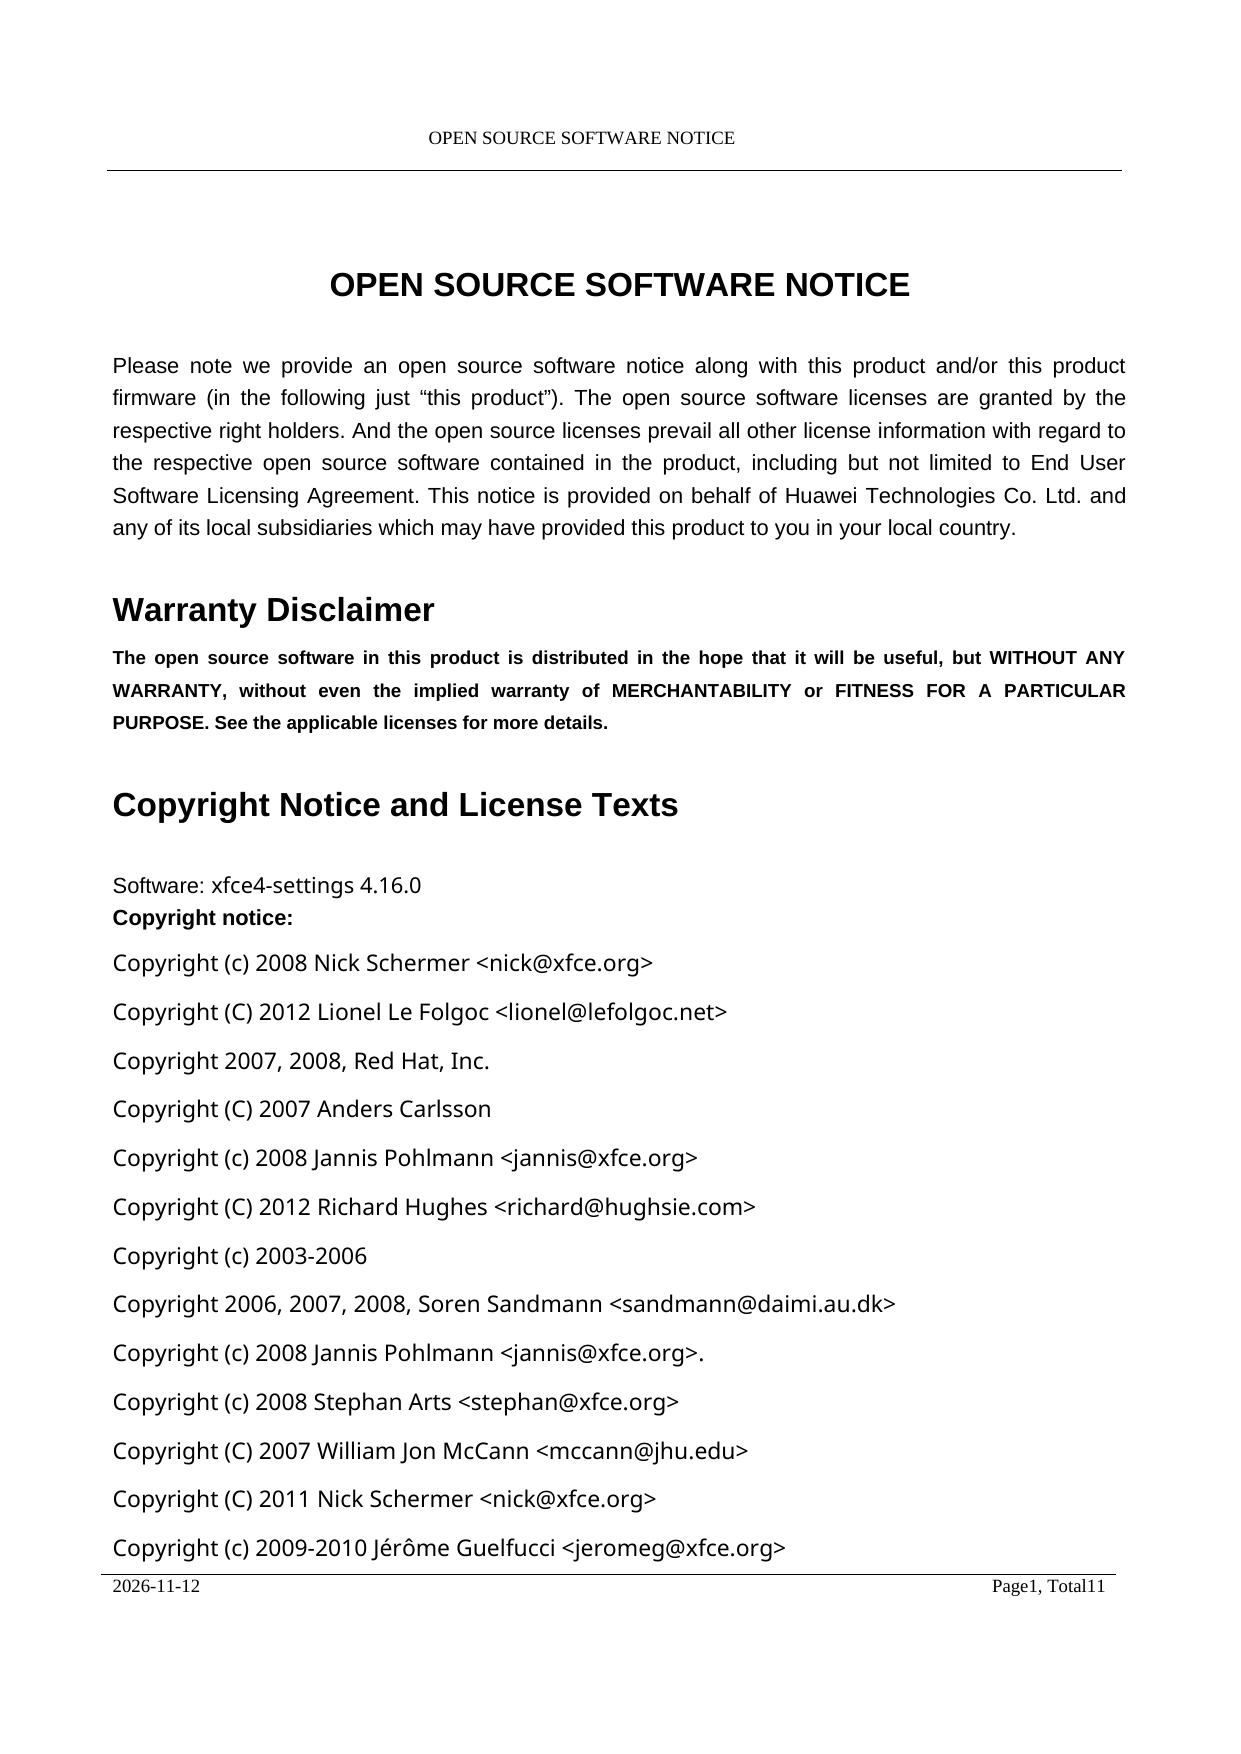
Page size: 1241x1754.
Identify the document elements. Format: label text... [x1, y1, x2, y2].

text Please note we provide an open source software notice along with this product and/or this product firmware (in the following just “this product”). The open source software licenses are granted by the respective right holders. And the open source licenses prevail all other license information with regard to the respective open source software contained in the product, including but not limited to End User Software Licensing Agreement. This notice is provided on behalf of Huawei Technologies Co. Ltd. and any of its local subsidiaries which may have provided this product to you in your local country. [112, 349, 1128, 544]
text OPEN SOURCE SOFTWARE NOTICE [112, 251, 1128, 316]
text Warranty Disclaimer [112, 576, 1128, 641]
text Copyright notice: [112, 901, 1128, 934]
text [112, 947, 1128, 1564]
text Software: xfce4-settings 4.16.0 [112, 869, 1128, 901]
text Copyright Notice and License Texts [112, 771, 1128, 836]
text The open source software in this product is distributed in the hope that it will be useful, but WITHOUT ANY WARRANTY, without even the implied warranty of MERCHANTABILITY or FITNESS FOR A PARTICULAR PURPOSE. See the applicable licenses for more details. [112, 641, 1128, 739]
